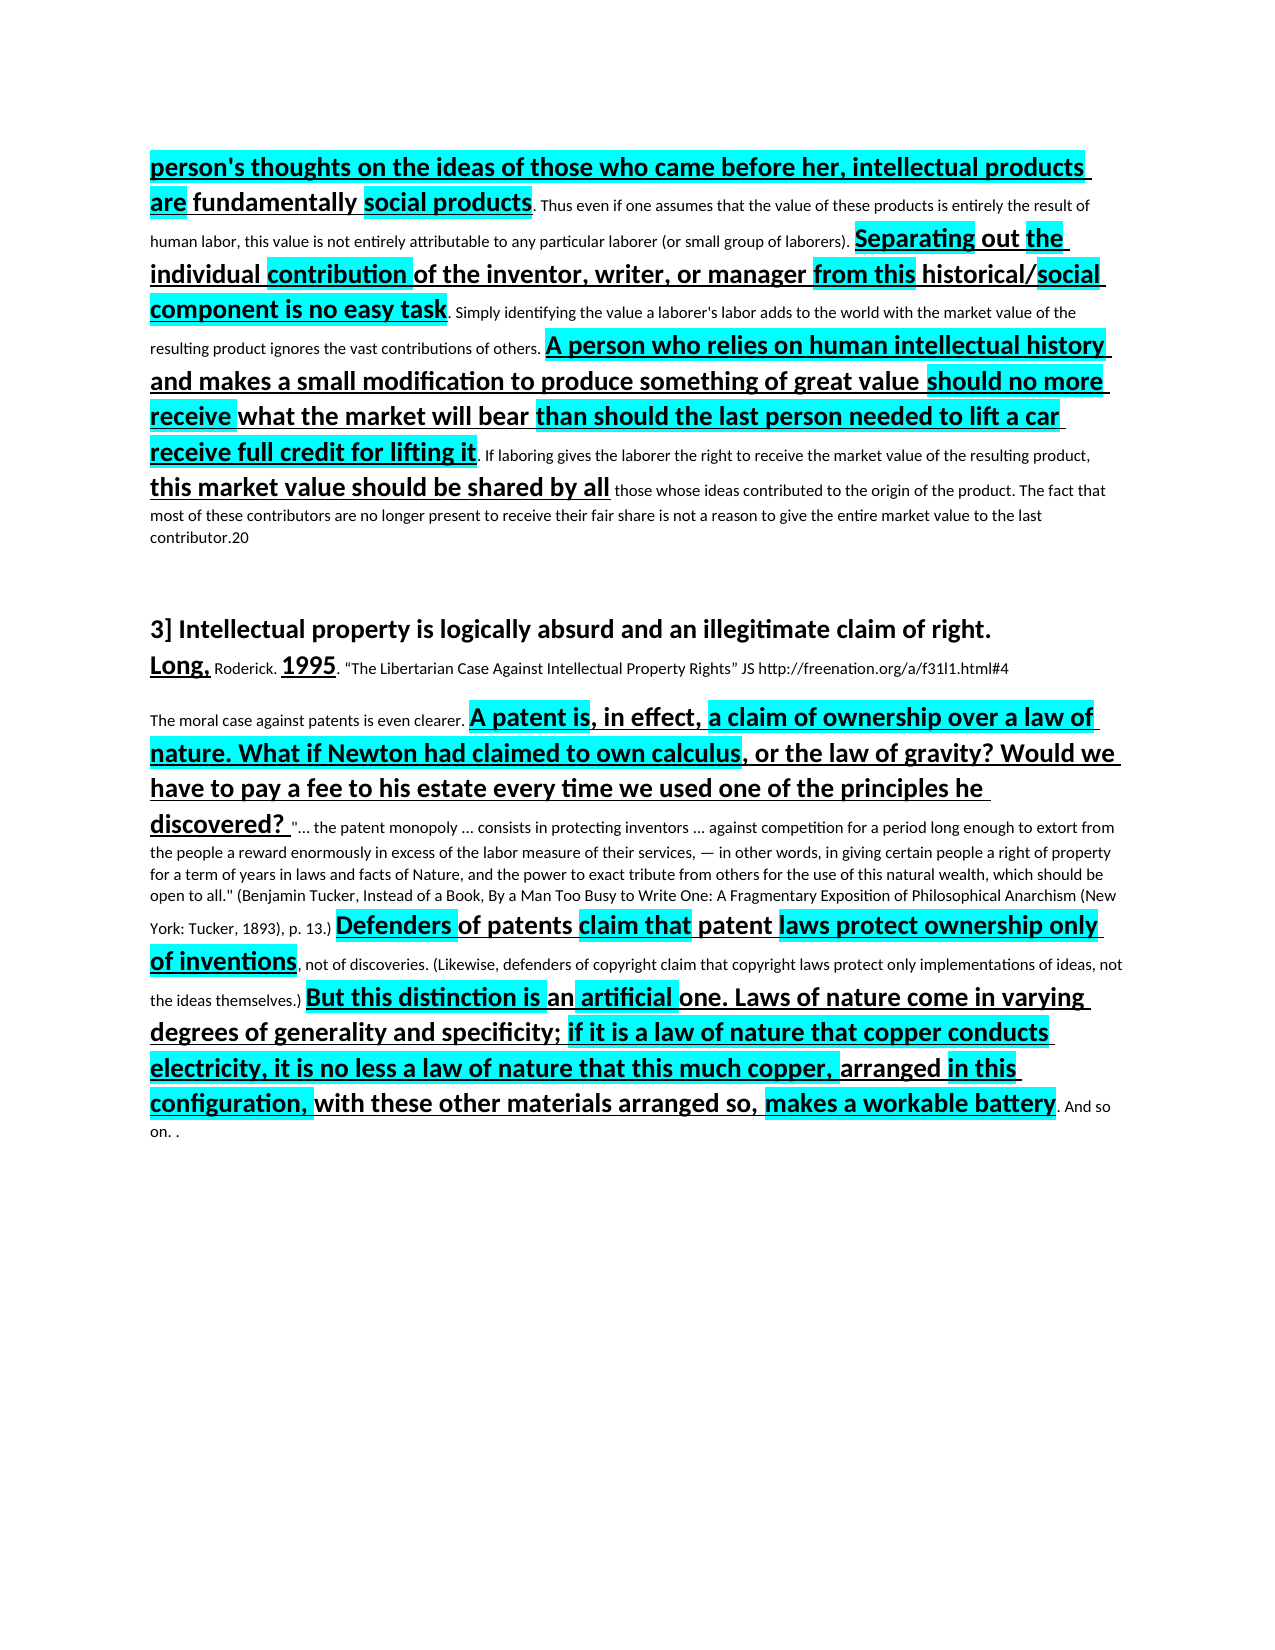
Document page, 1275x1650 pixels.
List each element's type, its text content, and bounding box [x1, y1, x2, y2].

text The moral case against patents is even clearer. A patent is, in effect, a claim of ownership over a law of nature. What if Newton had claimed to own calculus, or the law of gravity? Would we have to pay a fee to his estate every time we used one of the principles he discovered? "... the patent monopoly ... consists in protecting inventors ... against competition for a period long enough to extort from the people a reward enormously in excess of the labor measure of their services, — in other words, in giving certain people a right of property for a term of years in laws and facts of Nature, and the power to exact tribute from others for the use of this natural wealth, which should be open to all." (Benjamin Tucker, Instead of a Book, By a Man Too Busy to Write One: A Fragmentary Exposition of Philosophical Anarchism (New York: Tucker, 1893), p. 13.) Defenders of patents claim that patent laws protect ownership only of inventions, not of discoveries. (Likewise, defenders of copyright claim that copyright laws protect only implementations of ideas, not the ideas themselves.) But this distinction is an artificial one. Laws of nature come in varying degrees of generality and specificity; if it is a law of nature that copper conducts electricity, it is no less a law of nature that this much copper, arranged in this configuration, with these other materials arranged so, makes a workable battery. And so on. . [150, 700, 1125, 1142]
subtitle 3] Intellectual property is logically absurd and an illegitimate claim of right. [150, 612, 1125, 646]
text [150, 150, 1125, 547]
text Long, Roderick. 1995. “The Libertarian Case Against Intellectual Property Rights” JS http://freenation.org/a/f31l1.html#4 [150, 648, 1125, 681]
